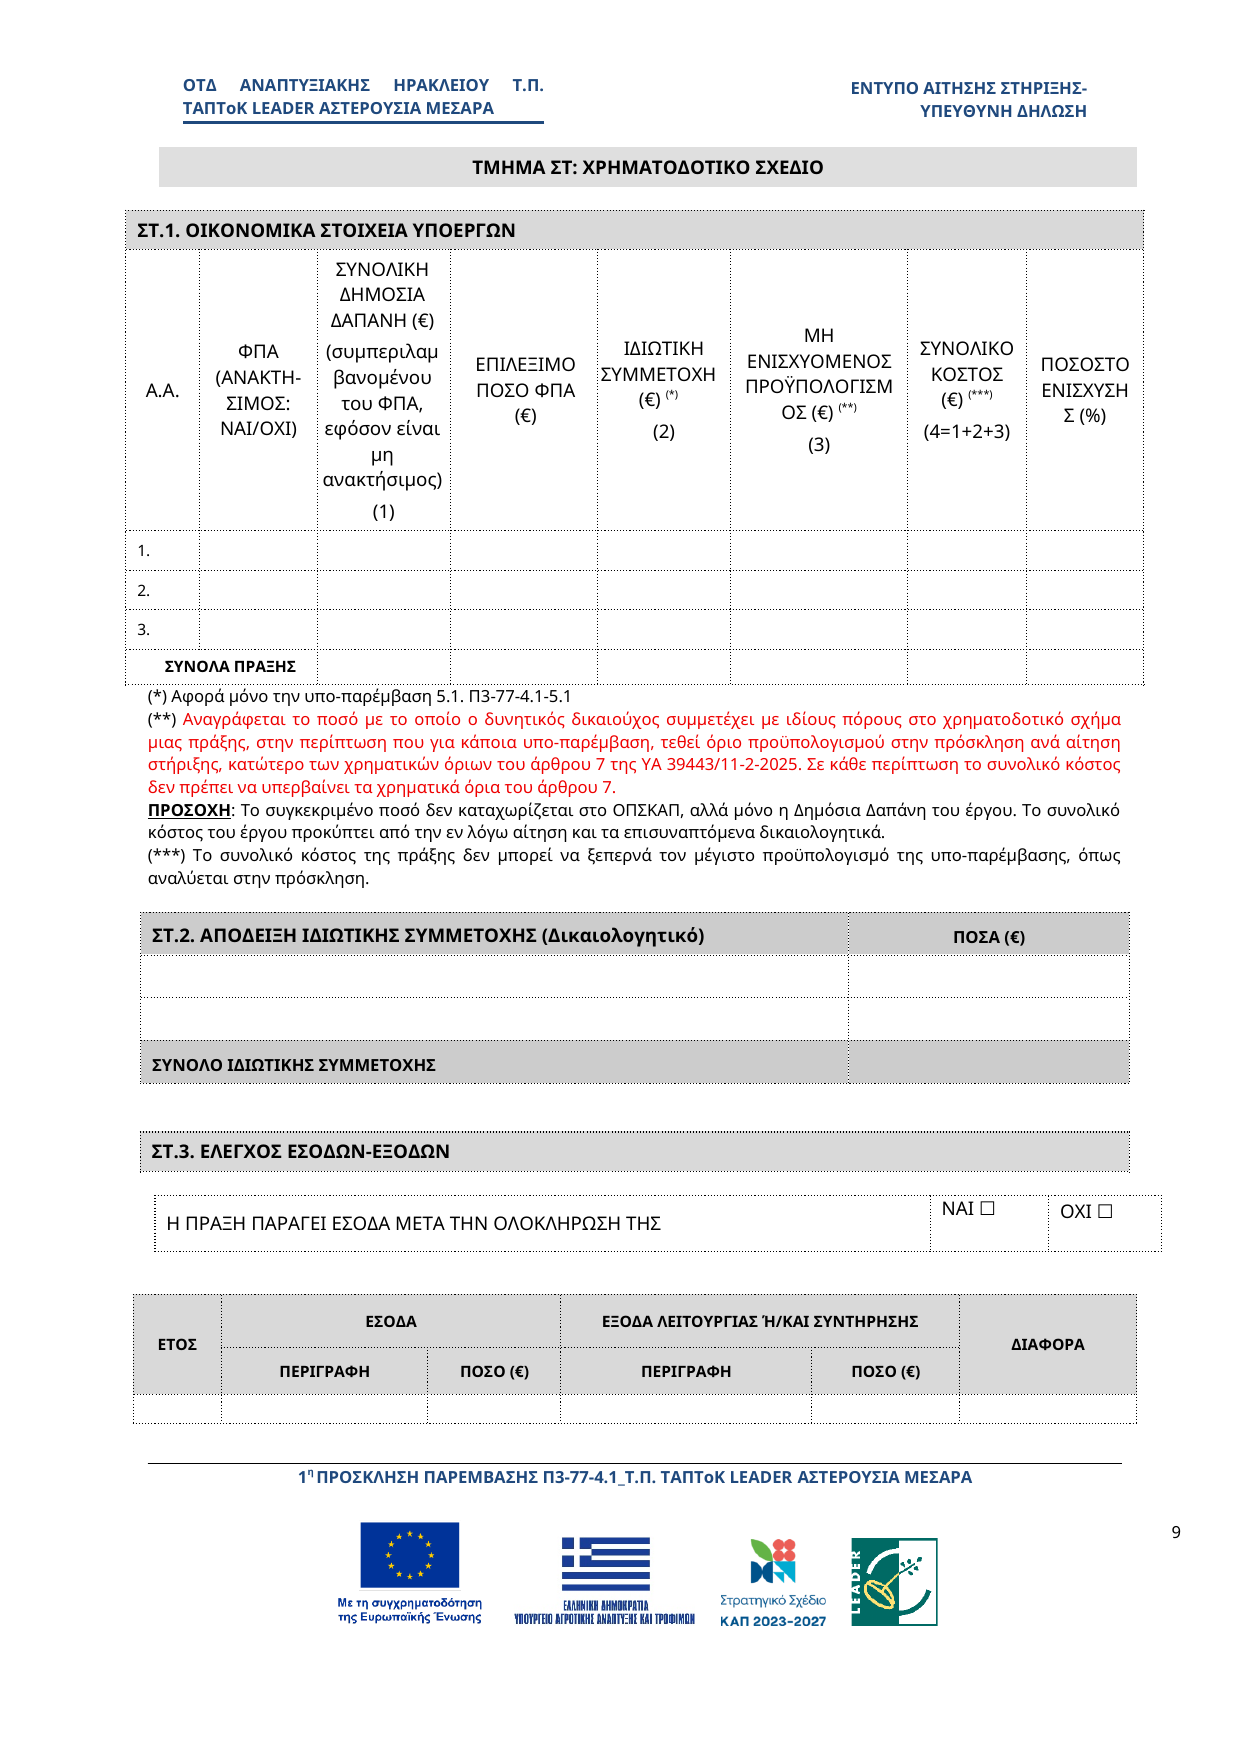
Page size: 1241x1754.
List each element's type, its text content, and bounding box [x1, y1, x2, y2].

text ΠΡΟΣΟΧΗ: Το συγκεκριμένο ποσό δεν καταχωρίζεται στο ΟΠΣΚΑΠ, αλλά μόνο η Δημόσια Δαπάνη του έργου. Το συνολικό κόστος του έργου προκύπτει από την εν λόγω αίτηση και τα επισυναπτόμενα δικαιολογητικά. [148, 798, 1122, 844]
table_cell ΣΥΝΟΛΟ ΙΔΙΩΤΙΚΗΣ ΣΥΜΜΕΤΟΧΗΣ [141, 1040, 848, 1083]
table_header ΝΑΙ [930, 1195, 1048, 1251]
table_header Η ΠΡΑΞΗ ΠΑΡΑΓΕΙ ΕΣΟΔΑ ΜΕΤΑ ΤΗΝ ΟΛΟΚΛΗΡΩΣΗ ΤΗΣ [155, 1195, 930, 1251]
picture [332, 1517, 487, 1626]
table_header ΠΟΣΑ (€) [849, 912, 1129, 954]
table_cell [597, 570, 730, 609]
table_cell ΣΥΝΟΛΙΚΟ ΚΟΣΤΟΣ (€) (***) (4=1+2+3) [908, 249, 1026, 530]
table_cell [849, 955, 1129, 997]
table_cell [199, 530, 317, 569]
picture [721, 1539, 826, 1626]
table_cell ΕΠΙΛΕΞΙΜΟ ΠΟΣΟ ΦΠΑ (€) [450, 249, 597, 530]
table_cell [317, 570, 450, 609]
table_cell 2. [126, 570, 199, 609]
table_cell [317, 649, 450, 684]
table_cell [849, 997, 1129, 1040]
table_cell [908, 609, 1026, 649]
table_cell ΠΟΣΟΣΤΟ ΕΝΙΣΧΥΣΗΣ (%) [1026, 249, 1144, 530]
table_cell 1. [126, 530, 199, 569]
table_cell [561, 1394, 812, 1423]
table_cell ΣΥΝΟΛΙΚΗ ΔΗΜΟΣΙΑ ΔΑΠΑΝΗ (€) (συμπεριλαμβανομένου του ΦΠΑ, εφόσον είναι μη ανακτήσιμος) (1) [317, 249, 450, 530]
table_cell Α.Α. [126, 249, 199, 530]
table_cell ΦΠΑ (ΑΝΑΚΤΗ-ΣΙΜΟΣ: ΝΑΙ/ΟΧΙ) [199, 249, 317, 530]
text (**) Αναγράφεται το ποσό με το οποίο ο δυνητικός δικαιούχος συμμετέχει με ιδίους πόρους στο χρηματοδοτικό σχήμα μιας πράξης, στην περίπτωση που για κάποια υπο-παρέμβαση, τεθεί όριο προϋπολογισμού στην πρόσκληση ανά αίτηση στήριξης, κατώτερο των χρηματικών όριων του άρθρου 7 της ΥΑ 39443/11-2-2025. Σε κάθε περίπτωση το συνολικό κόστος δεν πρέπει να υπερβαίνει τα χρηματικά όρια του άρθρου 7. [148, 707, 1122, 798]
table_cell ΙΔΙΩΤΙΚΗ ΣΥΜΜΕΤΟΧΗ (€) (*) (2) [597, 249, 730, 530]
table_header ΕΤΟΣ [133, 1294, 221, 1394]
table_header ΣΤ.3. ΕΛΕΓΧΟΣ ΕΣΟΔΩΝ-ΕΞΟΔΩΝ [140, 1131, 1129, 1171]
table_cell [141, 997, 848, 1040]
table_cell [849, 1040, 1129, 1083]
table_cell [450, 649, 597, 684]
table_cell [450, 530, 597, 569]
table_cell [959, 1394, 1137, 1423]
table_cell [133, 1394, 221, 1423]
table_cell [812, 1394, 959, 1423]
table_cell [597, 649, 730, 684]
table_cell [1026, 570, 1144, 609]
table_cell ΠΕΡΙΓΡΑΦΗ [221, 1347, 428, 1394]
table_cell [730, 530, 908, 569]
table_cell ΠΟΣΟ (€) [428, 1347, 561, 1394]
picture [513, 1536, 695, 1626]
text (*) Αφορά μόνο την υπο-παρέμβαση 5.1. Π3-77-4.1-5.1 [148, 685, 1122, 707]
table_header ΣΤ.1. ΟΙΚΟΝΟΜΙΚΑ ΣΤΟΙΧΕΙΑ ΥΠΟΕΡΓΩΝ [126, 210, 1144, 249]
table_header ΟΧΙ [1049, 1195, 1161, 1251]
table_cell [1026, 530, 1144, 569]
table_cell [1026, 649, 1144, 684]
table_cell [908, 649, 1026, 684]
table_cell [908, 570, 1026, 609]
picture [851, 1538, 938, 1626]
table_cell [199, 570, 317, 609]
table_cell [141, 955, 848, 997]
table_cell [597, 530, 730, 569]
table_cell [730, 609, 908, 649]
table_cell ΠΕΡΙΓΡΑΦΗ [561, 1347, 812, 1394]
table_header ΔΙΑΦΟΡΑ [959, 1294, 1137, 1394]
text (***) Το συνολικό κόστος της πράξης δεν μπορεί να ξεπερνά τον μέγιστο προϋπολογισμό της υπο-παρέμβασης, όπως αναλύεται στην πρόσκληση. [148, 844, 1122, 889]
table_cell [450, 609, 597, 649]
table_cell 3. [126, 609, 199, 649]
table_cell [908, 530, 1026, 569]
table_header ΕΞΟΔΑ ΛΕΙΤΟΥΡΓΙΑΣ Ή/ΚΑΙ ΣΥΝΤΗΡΗΣΗΣ [561, 1294, 959, 1347]
table_cell [730, 649, 908, 684]
table_cell [221, 1394, 428, 1423]
table_cell [1026, 609, 1144, 649]
table_cell ΠΟΣΟ (€) [812, 1347, 959, 1394]
table_cell [317, 530, 450, 569]
table_cell [730, 570, 908, 609]
table_header ΕΣΟΔΑ [221, 1294, 561, 1347]
table_cell [428, 1394, 561, 1423]
table_header ΣΤ.2. ΑΠΟΔΕΙΞΗ ΙΔΙΩΤΙΚΗΣ ΣΥΜΜΕΤΟΧΗΣ (Δικαιολογητικό) [141, 912, 848, 954]
table_cell [199, 609, 317, 649]
table_cell ΣΥΝΟΛΑ ΠΡΑΞΗΣ [126, 649, 317, 684]
table_cell [450, 570, 597, 609]
table_header ΤΜΗΜΑ ΣΤ: ΧΡΗΜΑΤΟΔΟΤΙΚΟ ΣΧΕΔΙΟ [159, 147, 1137, 187]
table_cell ΜΗ ΕΝΙΣΧΥΟΜΕΝΟΣ ΠΡΟΫΠΟΛΟΓΙΣΜΟΣ (€) (**) (3) [730, 249, 908, 530]
table_cell [317, 609, 450, 649]
table_cell [597, 609, 730, 649]
